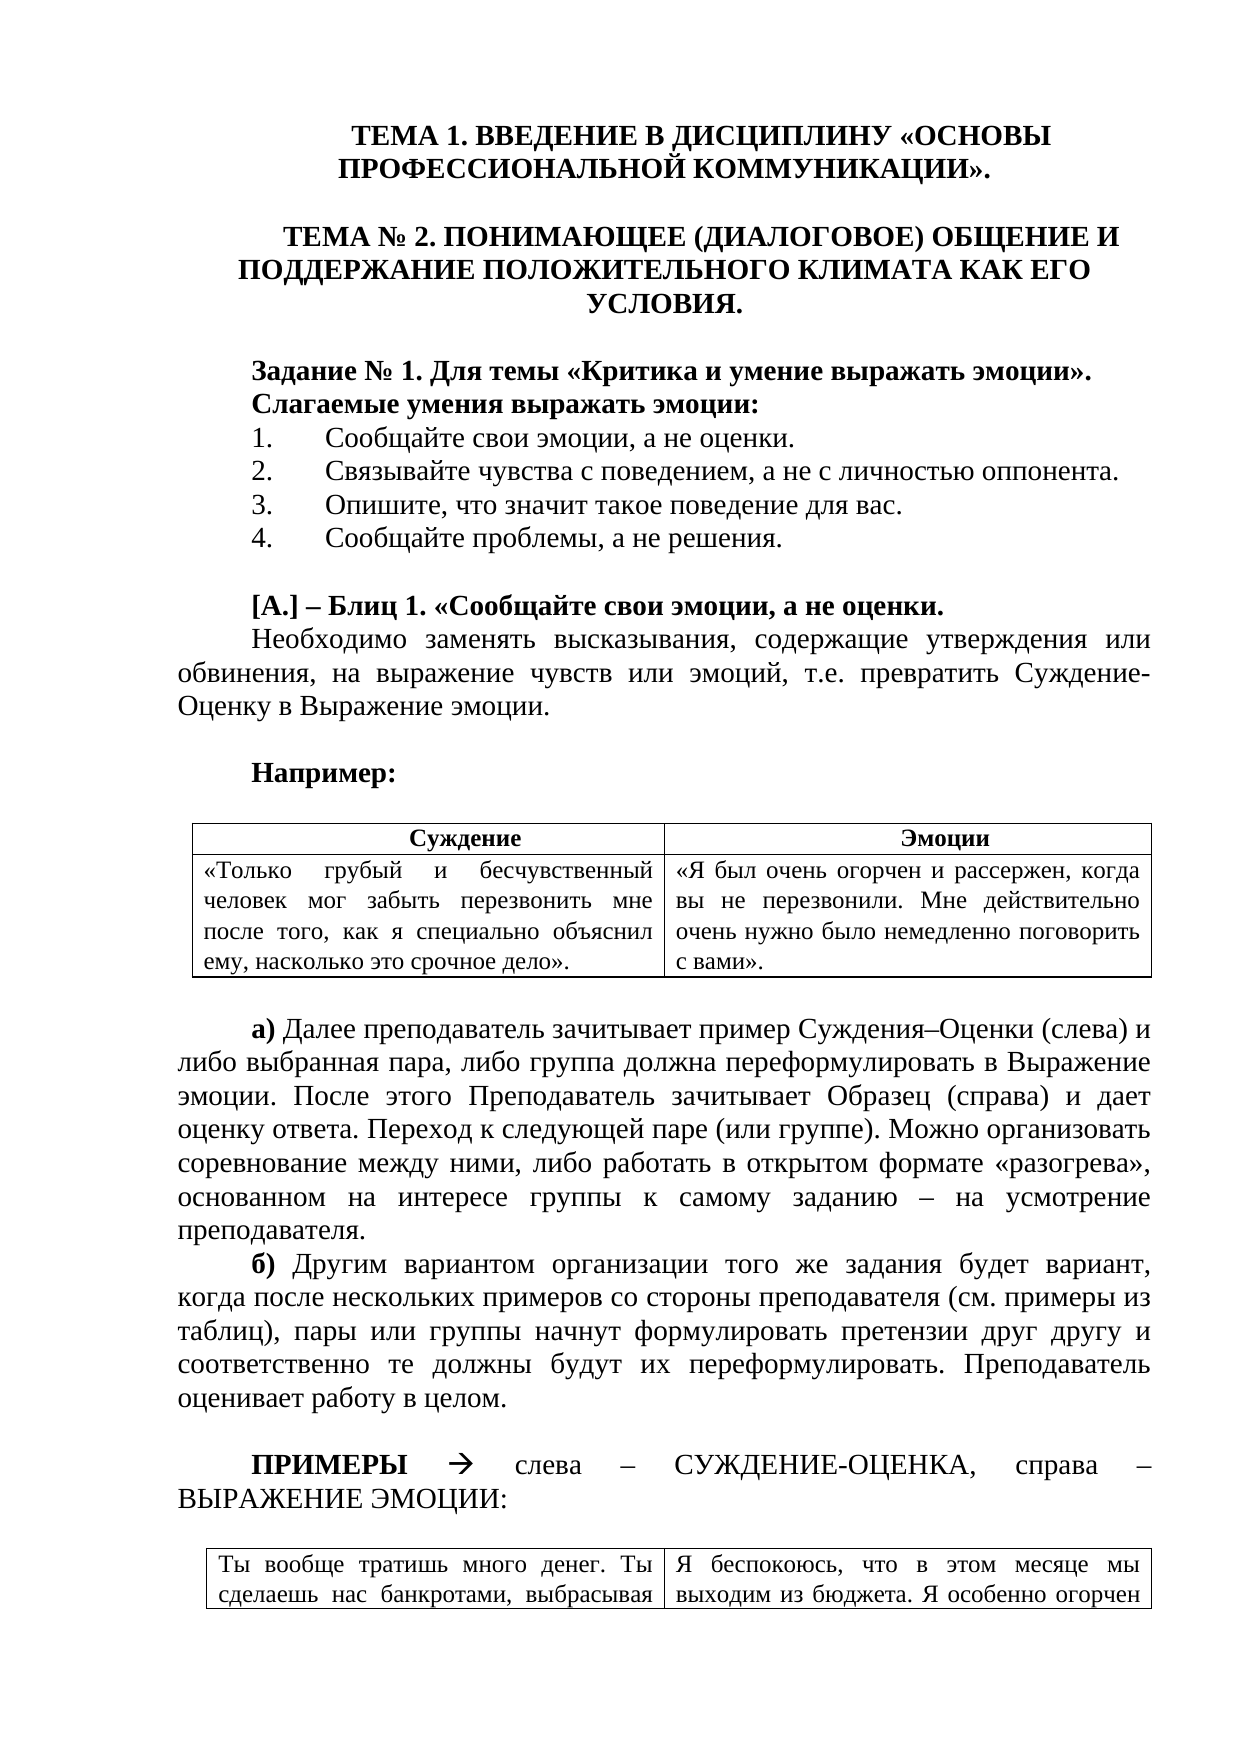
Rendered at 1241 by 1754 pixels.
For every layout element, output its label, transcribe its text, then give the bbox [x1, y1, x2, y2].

list Сообщайте свои эмоции, а не оценки. [177, 420, 1152, 453]
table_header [207, 1549, 664, 1608]
text б) Другим вариантом организации того же задания будет вариант, когда после нескольких примеров со стороны преподавателя (см. примеры из таблиц), пары или группы начнут формулировать претензии друг другу и соответственно те должны будут их переформулировать. Преподаватель оценивает работу в целом. [177, 1246, 1152, 1413]
table_cell «Я был очень огорчен и рассержен, когда вы не перезвонили. Мне действительно очень нужно было немедленно поговорить с вами». [665, 855, 1151, 976]
table_header Суждение [193, 824, 664, 854]
text Тема № 2. Понимающее (диалоговое) общение и поддержание положительного климата как его условия. [177, 219, 1152, 319]
text Тема 1. введение в ДИСЦИПЛИНУ «основы профессиональной коммуникации». [177, 118, 1152, 185]
text Например: [177, 755, 1152, 789]
text Необходимо заменять высказывания, содержащие утверждения или обвинения, на выражение чувств или эмоций, т.е. превратить Суждение-Оценку в Выражение эмоции. [177, 621, 1152, 722]
text Задание № 1. Для темы «Критика и умение выражать эмоции». [177, 353, 1152, 386]
text ПРИМЕРЫ слева – Суждение-Оценка, справа – Выражение Эмоции: [177, 1447, 1152, 1514]
text [А.] – Блиц 1. «Сообщайте свои эмоции, а не оценки. [177, 588, 1152, 621]
list Связывайте чувства с поведением, а не с личностью оппонента. [177, 453, 1152, 487]
list Сообщайте проблемы, а не решения. [177, 521, 1152, 554]
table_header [665, 1549, 1151, 1608]
list Опишите, что значит такое поведение для вас. [177, 487, 1152, 521]
text а) Далее преподаватель зачитывает пример Суждения–Оценки (слева) и либо выбранная пара, либо группа должна переформулировать в Выражение эмоции. После этого Преподаватель зачитывает Образец (справа) и дает оценку ответа. Переход к следующей паре (или группе). Можно организовать соревнование между ними, либо работать в открытом формате «разогрева», основанном на интересе группы к самому заданию – на усмотрение преподавателя. [177, 1011, 1152, 1246]
text Слагаемые умения выражать эмоции: [177, 386, 1152, 420]
table_cell «Только грубый и бесчувственный человек мог забыть перезвонить мне после того, как я специально объяснил ему, насколько это срочное дело». [193, 855, 664, 976]
table_header Эмоции [665, 824, 1151, 854]
